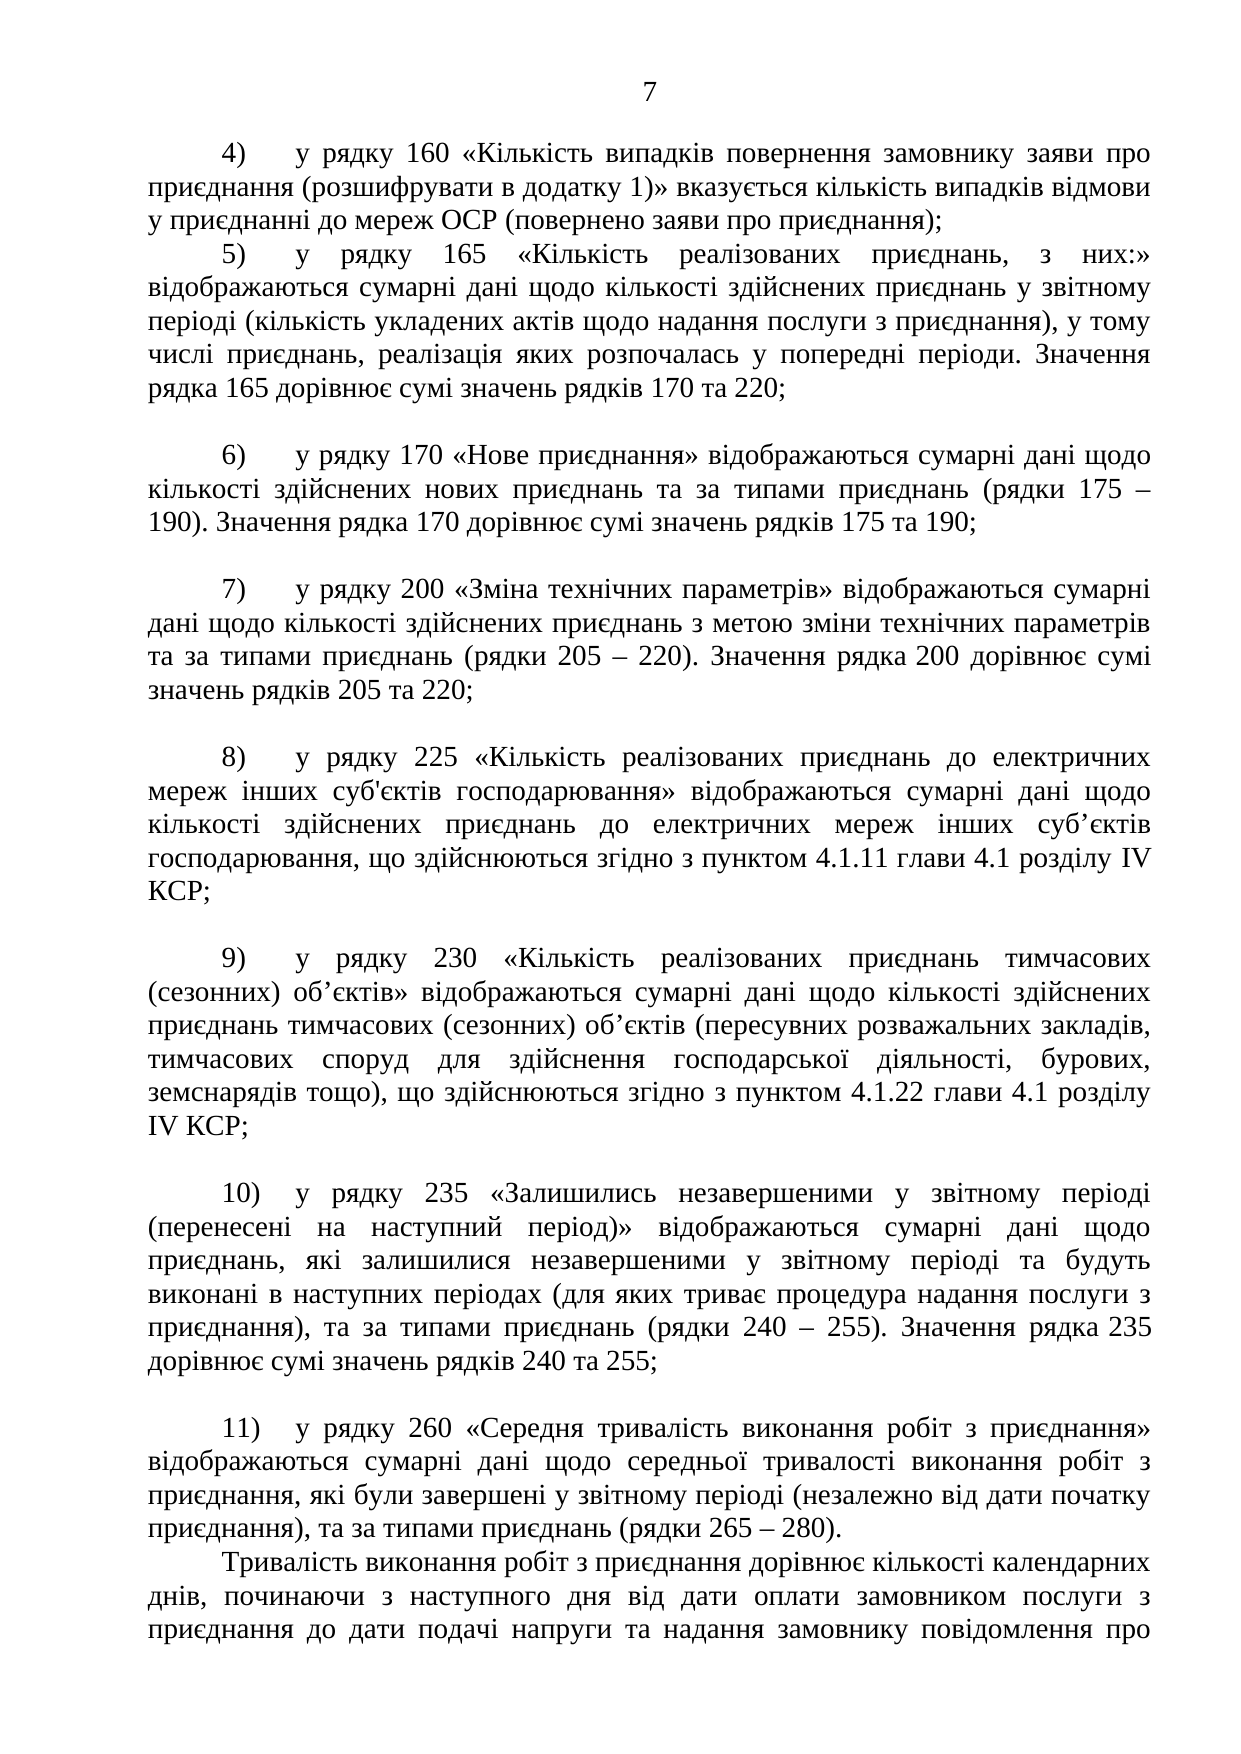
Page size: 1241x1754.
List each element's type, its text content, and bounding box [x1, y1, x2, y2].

list у рядку 260 «Середня тривалість виконання робіт з приєднання» відображаються сумарні дані щодо середньої тривалості виконання робіт з приєднання, які були завершені у звітному періоді (незалежно від дати початку приєднання), та за типами приєднань (рядки 265 – 280). [148, 1410, 1152, 1544]
list у рядку 235 «Залишились незавершеними у звітному періоді (перенесені на наступний період)» відображаються сумарні дані щодо приєднань, які залишилися незавершеними у звітному періоді та будуть виконані в наступних періодах (для яких триває процедура надання послуги з приєднання), та за типами приєднань (рядки 240 – 255). Значення рядка 235 дорівнює сумі значень рядків 240 та 255; [148, 1175, 1152, 1376]
list у рядку 170 «Нове приєднання» відображаються сумарні дані щодо кількості здійснених нових приєднань та за типами приєднань (рядки 175 – 190). Значення рядка 170 дорівнює сумі значень рядків 175 та 190; [148, 437, 1152, 538]
list у рядку 225 «Кількість реалізованих приєднань до електричних мереж інших суб'єктів господарювання» відображаються сумарні дані щодо кількості здійснених приєднань до електричних мереж інших суб’єктів господарювання, що здійснюються згідно з пунктом 4.1.11 глави 4.1 розділу IV КСР; [148, 739, 1152, 907]
list у рядку 200 «Зміна технічних параметрів» відображаються сумарні дані щодо кількості здійснених приєднань з метою зміни технічних параметрів та за типами приєднань (рядки 205 – 220). Значення рядка 200 дорівнює сумі значень рядків 205 та 220; [148, 571, 1152, 706]
list у рядку 160 «Кількість випадків повернення замовнику заяви про приєднання (розшифрувати в додатку 1)» вказується кількість випадків відмови у приєднанні до мереж ОСР (повернено заяви про приєднання); [148, 135, 1152, 236]
list у рядку 230 «Кількість реалізованих приєднань тимчасових (сезонних) об’єктів» відображаються сумарні дані щодо кількості здійснених приєднань тимчасових (сезонних) об’єктів (пересувних розважальних закладів, тимчасових споруд для здійснення господарської діяльності, бурових, земснарядів тощо), що здійснюються згідно з пунктом 4.1.22 глави 4.1 розділу IV КСР; [148, 940, 1152, 1142]
list у рядку 165 «Кількість реалізованих приєднань, з них:» відображаються сумарні дані щодо кількості здійснених приєднань у звітному періоді (кількість укладених актів щодо надання послуги з приєднання), у тому числі приєднань, реалізація яких розпочалась у попередні періоди. Значення рядка 165 дорівнює сумі значень рядків 170 та 220; [148, 236, 1152, 404]
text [148, 1544, 1152, 1645]
